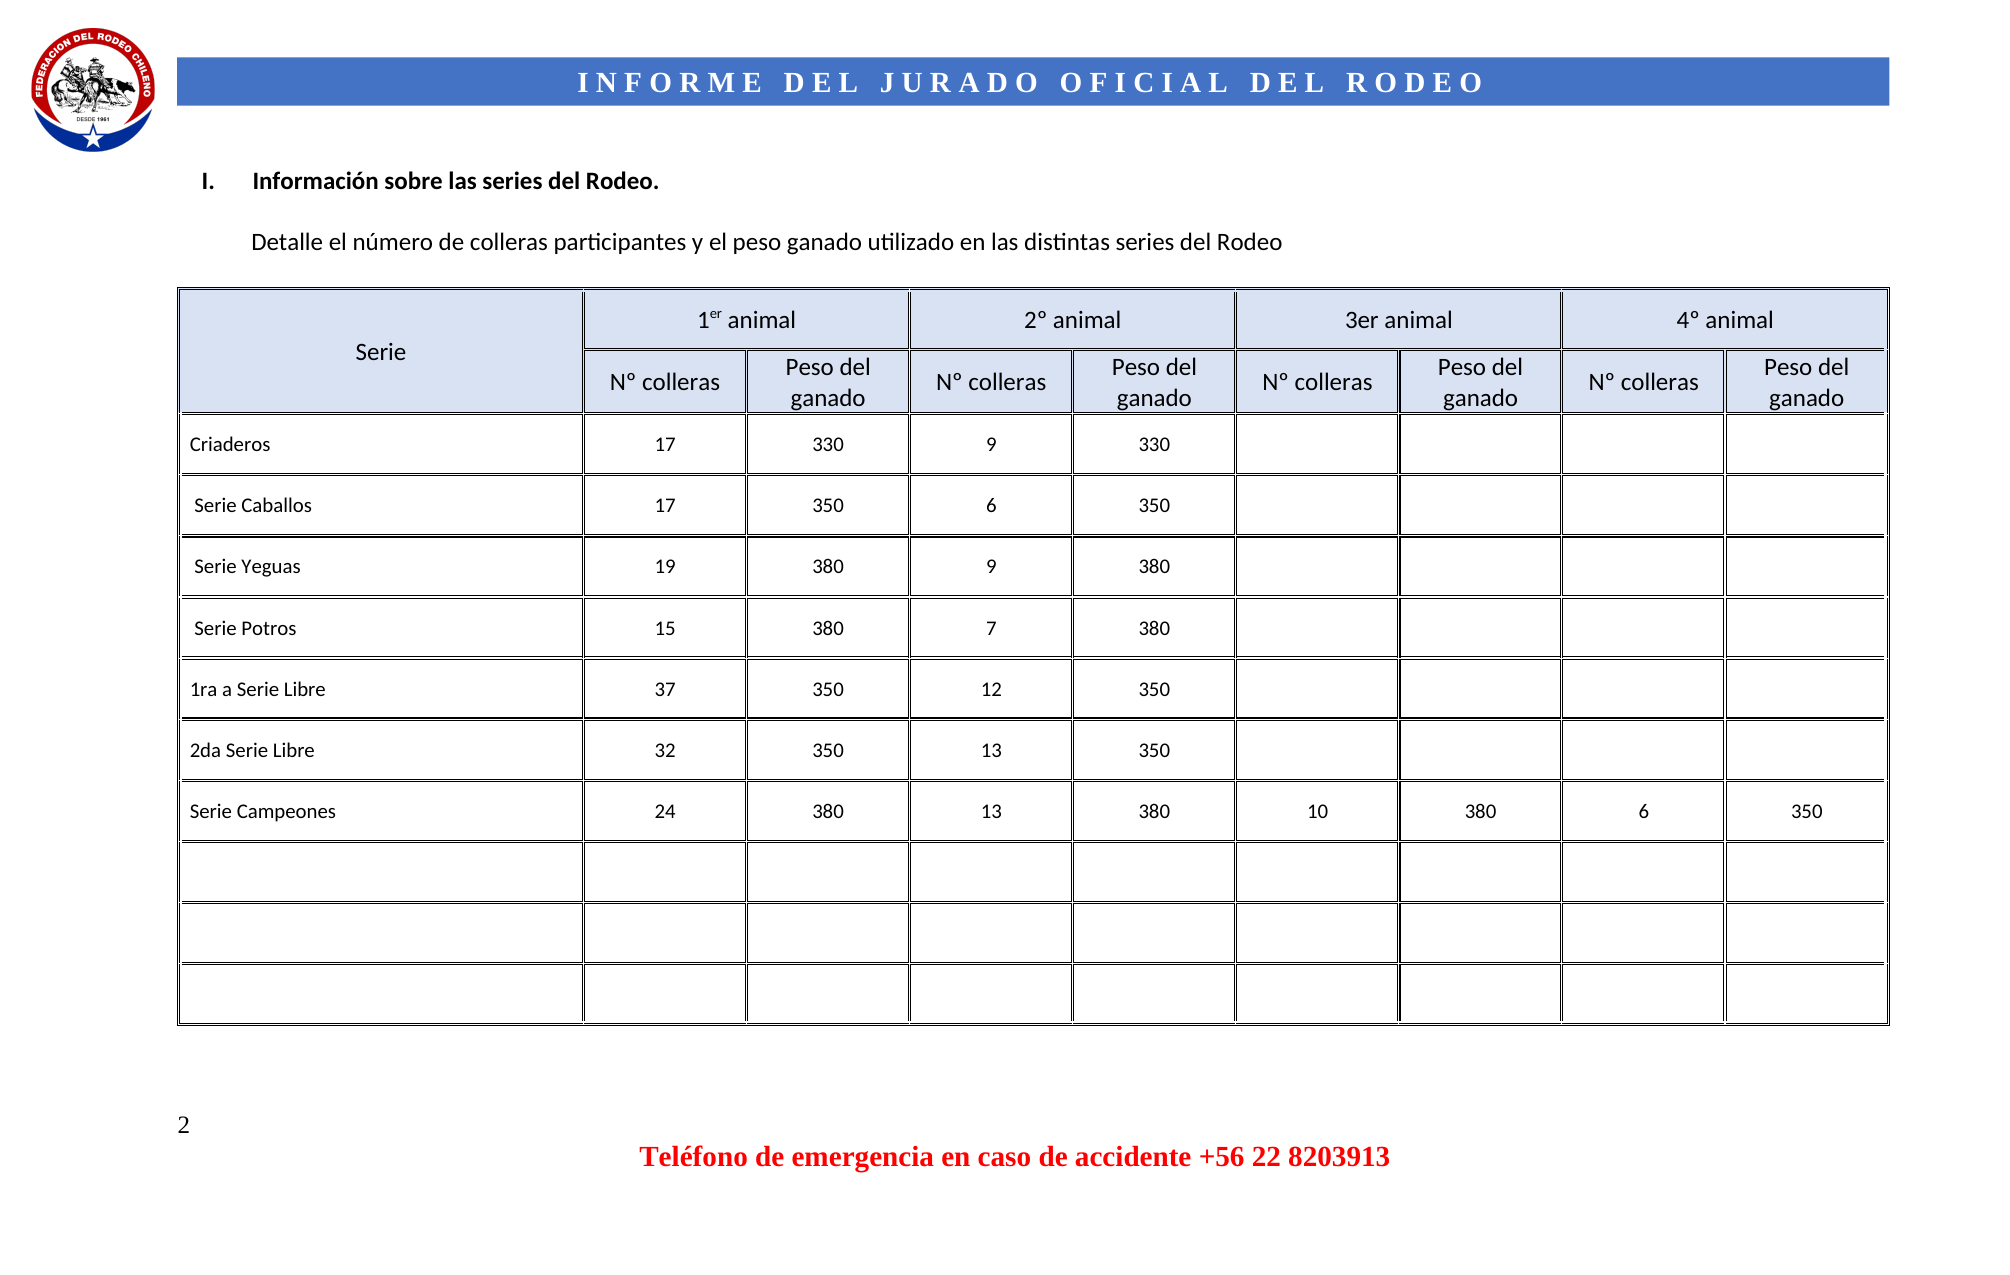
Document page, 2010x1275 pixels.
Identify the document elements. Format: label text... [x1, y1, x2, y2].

table_cell 13 [911, 782, 1071, 839]
table_cell 350 [748, 660, 908, 717]
table_cell [1401, 721, 1560, 778]
table_cell 10 [1237, 782, 1397, 839]
table_cell Peso del ganado [1725, 348, 1888, 412]
table_cell 350 [1074, 476, 1234, 534]
table_cell [1074, 904, 1234, 962]
table_cell [1401, 538, 1560, 595]
table_cell 17 [585, 415, 745, 473]
table_cell [1237, 721, 1397, 778]
table_cell [1725, 962, 1887, 1023]
table_cell [1401, 476, 1560, 534]
table_cell 350 [748, 721, 908, 778]
table_cell [911, 843, 1071, 901]
table_cell [585, 843, 745, 901]
table_cell [1563, 415, 1723, 473]
table_cell [1562, 962, 1725, 1023]
table_cell [1563, 476, 1723, 534]
table_header 3er animal [1236, 288, 1562, 348]
table_header 2º animal [910, 288, 1236, 348]
table_cell [1237, 843, 1397, 901]
table_cell Nº colleras [1563, 351, 1723, 412]
table_cell [1237, 904, 1397, 962]
table_cell [1725, 412, 1888, 473]
table_cell [1563, 904, 1723, 962]
table_cell [1401, 904, 1560, 962]
table_cell 350 [1074, 721, 1234, 778]
table_cell 2da Serie Libre [180, 717, 582, 778]
table_cell 350 [1727, 779, 1887, 839]
table_cell [1237, 476, 1397, 534]
table_cell Peso del ganado [748, 351, 908, 412]
table_cell 7 [911, 599, 1071, 656]
table_cell [1725, 473, 1888, 534]
table_cell [1237, 415, 1397, 473]
table_cell 32 [585, 721, 745, 778]
table_cell [583, 965, 746, 1023]
table_header 1er animal [583, 290, 909, 348]
table_cell [1401, 599, 1560, 656]
table_cell [748, 843, 908, 901]
table_cell [1237, 538, 1397, 595]
table_cell [911, 904, 1071, 962]
list Información sobre las series del Rodeo. [215, 165, 1890, 196]
table_cell [1727, 656, 1887, 717]
table_cell [180, 962, 583, 1023]
table_cell Serie Caballos [178, 473, 583, 534]
table_cell 13 [911, 721, 1071, 778]
table_cell [180, 901, 582, 962]
table_cell Nº colleras [1237, 351, 1397, 412]
table_cell 37 [585, 660, 745, 717]
table_cell 380 [1401, 782, 1560, 839]
table_cell [1563, 843, 1723, 901]
table_cell [1727, 901, 1887, 962]
table_cell 12 [911, 660, 1071, 717]
table_header Serie [180, 290, 583, 412]
table_cell 6 [1563, 782, 1723, 839]
table_cell 380 [1074, 538, 1234, 595]
table_cell 350 [1074, 660, 1234, 717]
table_cell [748, 904, 908, 962]
table_cell [1725, 595, 1888, 656]
table_cell [1237, 660, 1397, 717]
table_cell 330 [1074, 415, 1234, 473]
table_cell [1401, 660, 1560, 717]
table_cell 380 [748, 782, 908, 839]
table_cell Nº colleras [585, 351, 745, 412]
table_cell [1563, 538, 1723, 595]
table_cell [1236, 962, 1399, 1023]
table_cell [585, 904, 745, 962]
table_cell Peso del ganado [1401, 351, 1560, 412]
table_cell Criaderos [178, 412, 583, 473]
table_cell Peso del ganado [1074, 351, 1234, 412]
table_cell [1237, 599, 1397, 656]
table_cell [1727, 717, 1887, 778]
table_cell Serie Yeguas [178, 534, 583, 595]
table_cell [1725, 534, 1888, 595]
table_cell [1074, 843, 1234, 901]
table_cell 330 [748, 415, 908, 473]
table_cell [1563, 721, 1723, 778]
table_cell [1563, 660, 1723, 717]
table_cell [1073, 962, 1236, 1023]
table_cell [1563, 599, 1723, 656]
table_cell [1401, 415, 1560, 473]
table_cell 1ra a Serie Libre [180, 656, 582, 717]
picture [31, 28, 155, 152]
table_cell 380 [748, 538, 908, 595]
table_cell 17 [585, 476, 745, 534]
table_cell 6 [911, 476, 1071, 534]
table_cell Serie Potros [178, 595, 583, 656]
table_header 4º animal [1562, 290, 1887, 348]
table_cell 350 [748, 476, 908, 534]
table_cell 9 [911, 538, 1071, 595]
table_cell 19 [585, 538, 745, 595]
table_cell [180, 840, 582, 901]
text Detalle el número de colleras participantes y el peso ganado utilizado en las distintas series del Rodeo [177, 226, 1890, 257]
table_cell 15 [585, 599, 745, 656]
table_cell [746, 965, 909, 1023]
table_cell 9 [911, 415, 1071, 473]
table_cell 380 [1074, 782, 1234, 839]
table_cell [1401, 843, 1560, 901]
table_cell 24 [585, 782, 745, 839]
table_cell 380 [748, 599, 908, 656]
table_cell [910, 962, 1073, 1023]
table_cell Serie Campeones [180, 779, 582, 839]
table_cell [1727, 840, 1887, 901]
table_cell Nº colleras [911, 351, 1071, 412]
table_cell [1399, 962, 1562, 1023]
table_cell 380 [1074, 599, 1234, 656]
